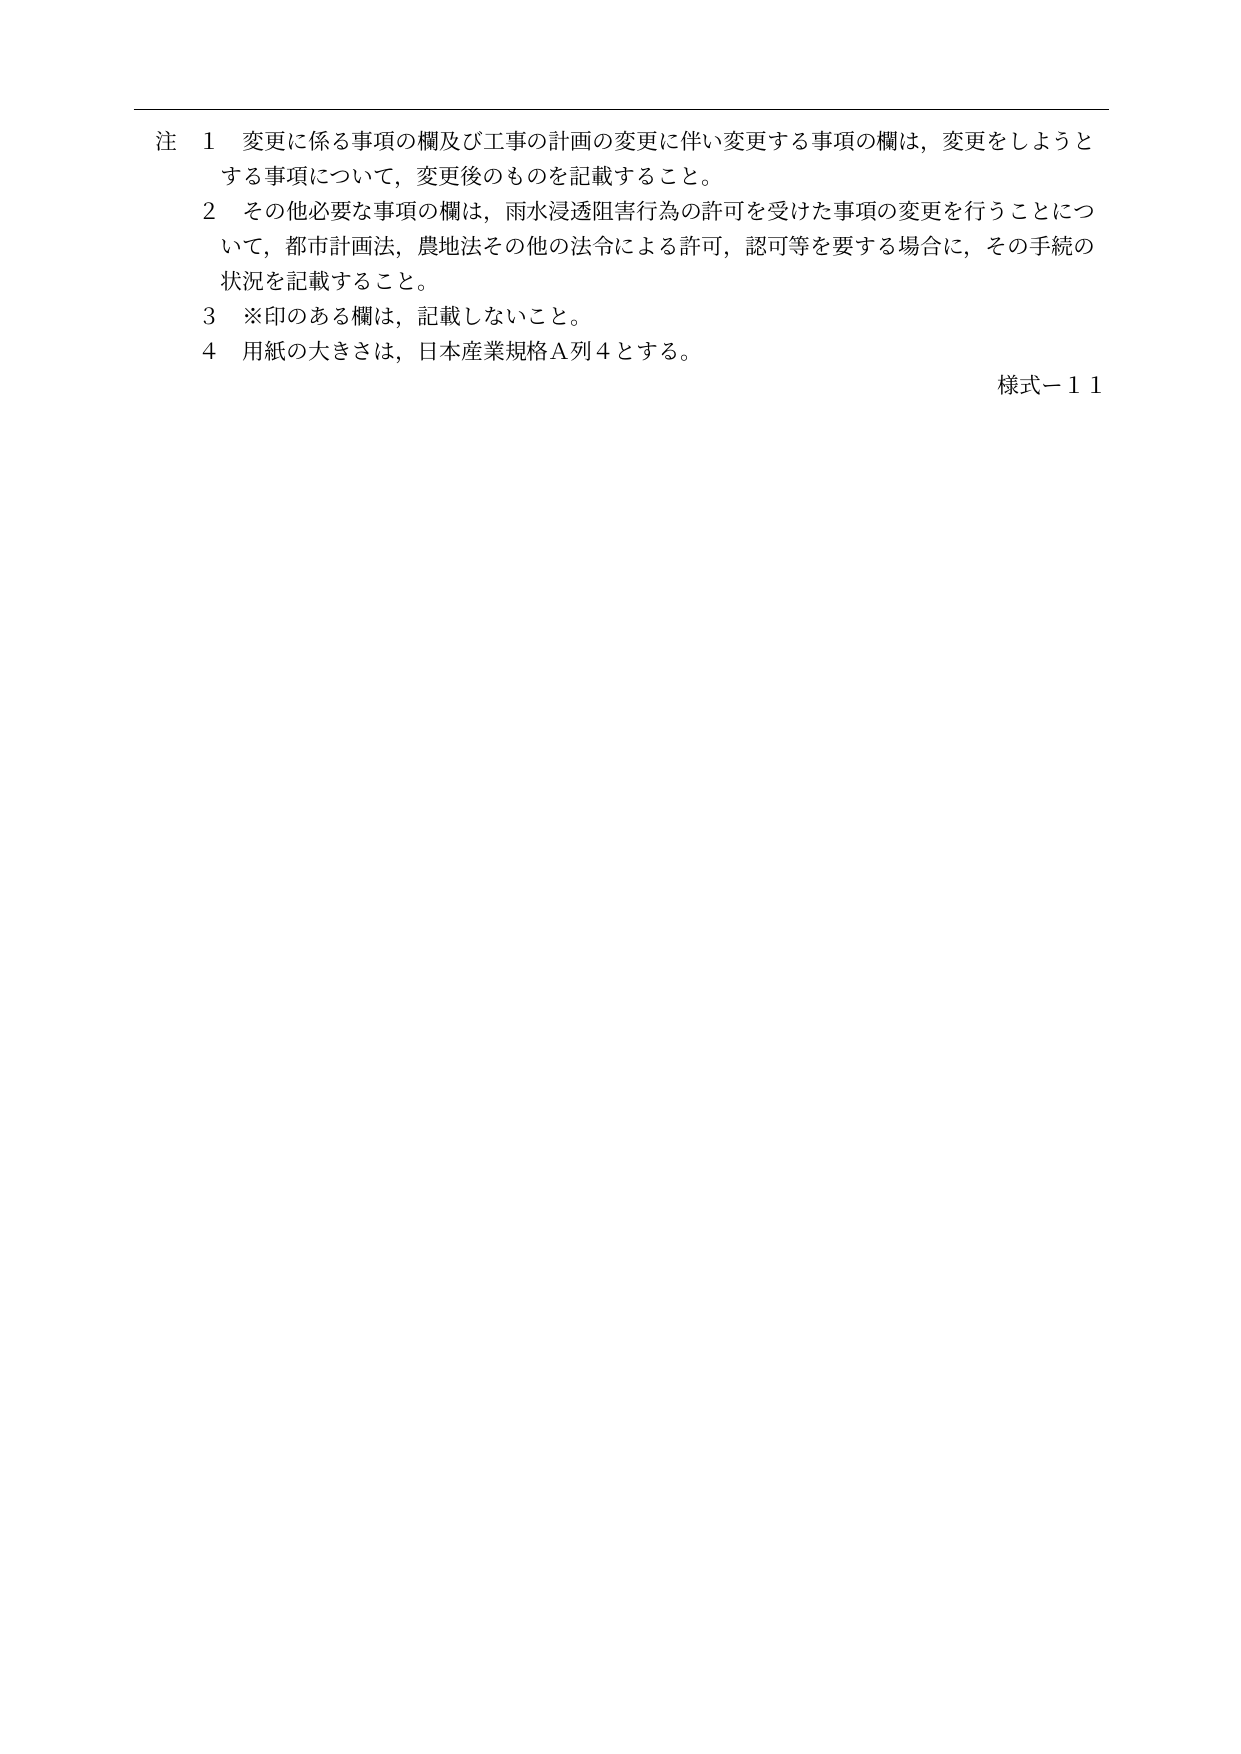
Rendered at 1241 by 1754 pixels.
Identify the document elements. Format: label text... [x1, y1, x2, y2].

text 様式ー１１ [133, 367, 1107, 402]
table_cell 注 １ 変更に係る事項の欄及び工事の計画の変更に伴い変更する事項の欄は，変更をしようとする事項について，変更後のものを記載すること。 ２ その他必要な事項の欄は，雨水浸透阻害行為の許可を受けた事項の変更を行うことについて，都市計画法，農地法その他の法令による許可，認可等を要する場合に，その手続の状況を記載すること。 ３ ※印のある欄は，記載しないこと。 ４ 用紙の大きさは，日本産業規格Ａ列４とする。 [134, 110, 1108, 367]
